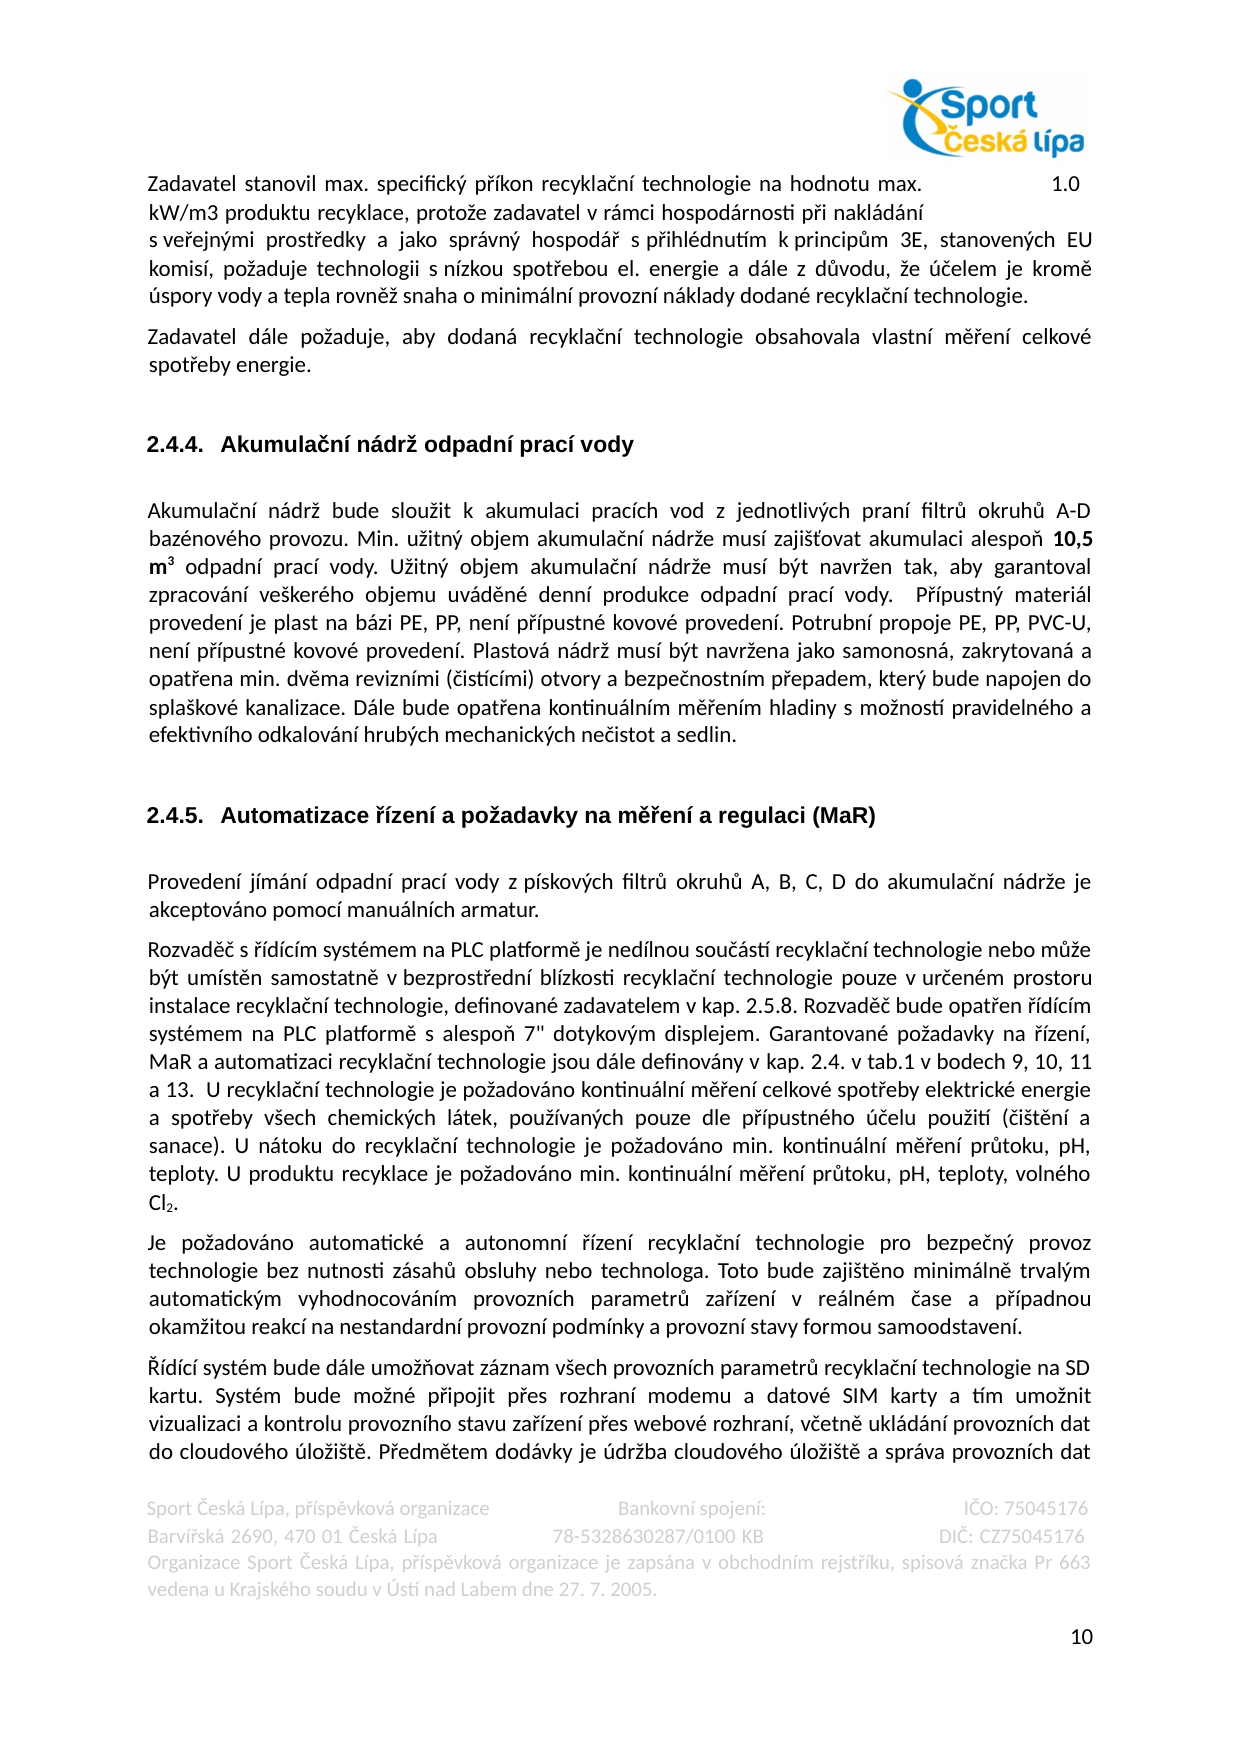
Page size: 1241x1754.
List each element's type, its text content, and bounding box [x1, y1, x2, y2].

text Zadavatel stanovil max. specifický příkon recyklační technologie na hodnotu max. 1.0 kW/m3 produktu recyklace, protože zadavatel v rámci hospodárnosti při nakládání s veřejnými prostředky a jako správný hospodář s přihlédnutím k principům 3E, stanovených EU komisí, požaduje technologii s nízkou spotřebou el. energie a dále z důvodu, že účelem je kromě úspory vody a tepla rovněž snaha o minimální provozní náklady dodané recyklační technologie. [147, 169, 1093, 310]
text Akumulační nádrž bude sloužit k akumulaci pracích vod z jednotlivých praní filtrů okruhů A-D bazénového provozu. Min. užitný objem akumulační nádrže musí zajišťovat akumulaci alespoň 10,5 m3 odpadní prací vody. Užitný objem akumulační nádrže musí být navržen tak, aby garantoval zpracování veškerého objemu uváděné denní produkce odpadní prací vody. Přípustný materiál provedení je plast na bázi PE, PP, není přípustné kovové provedení. Potrubní propoje PE, PP, PVC-U, není přípustné kovové provedení. Plastová nádrž musí být navržena jako samonosná, zakrytovaná a opatřena min. dvěma revizními (čistícími) otvory a bezpečnostním přepadem, který bude napojen do splaškové kanalizace. Dále bude opatřena kontinuálním měřením hladiny s možností pravidelného a efektivního odkalování hrubých mechanických nečistot a sedlin. [147, 496, 1093, 749]
list Automatizace řízení a požadavky na měření a regulaci (MaR) [146, 802, 1093, 828]
text Provedení jímání odpadní prací vody z pískových filtrů okruhů A, B, C, D do akumulační nádrže je akceptováno pomocí manuálních armatur. [147, 867, 1093, 923]
list Akumulační nádrž odpadní prací vody [146, 431, 1093, 458]
picture [884, 74, 1090, 163]
text Rozvaděč s řídícím systémem na PLC platformě je nedílnou součástí recyklační technologie nebo může být umístěn samostatně v bezprostřední blízkosti recyklační technologie pouze v určeném prostoru instalace recyklační technologie, definované zadavatelem v kap. 2.5.8. Rozvaděč bude opatřen řídícím systémem na PLC platformě s alespoň 7" dotykovým displejem. Garantované požadavky na řízení, MaR a automatizaci recyklační technologie jsou dále definovány v kap. 2.4. v tab.1 v bodech 9, 10, 11 a 13. U recyklační technologie je požadováno kontinuální měření celkové spotřeby elektrické energie a spotřeby všech chemických látek, používaných pouze dle přípustného účelu použití (čištění a sanace). U nátoku do recyklační technologie je požadováno min. kontinuální měření průtoku, pH, teploty. U produktu recyklace je požadováno min. kontinuální měření průtoku, pH, teploty, volného Cl2. [147, 935, 1093, 1216]
text Je požadováno automatické a autonomní řízení recyklační technologie pro bezpečný provoz technologie bez nutnosti zásahů obsluhy nebo technologa. Toto bude zajištěno minimálně trvalým automatickým vyhodnocováním provozních parametrů zařízení v reálném čase a případnou okamžitou reakcí na nestandardní provozní podmínky a provozní stavy formou samoodstavení. [147, 1228, 1093, 1340]
text Zadavatel dále požaduje, aby dodaná recyklační technologie obsahovala vlastní měření celkové spotřeby energie. [147, 322, 1093, 378]
